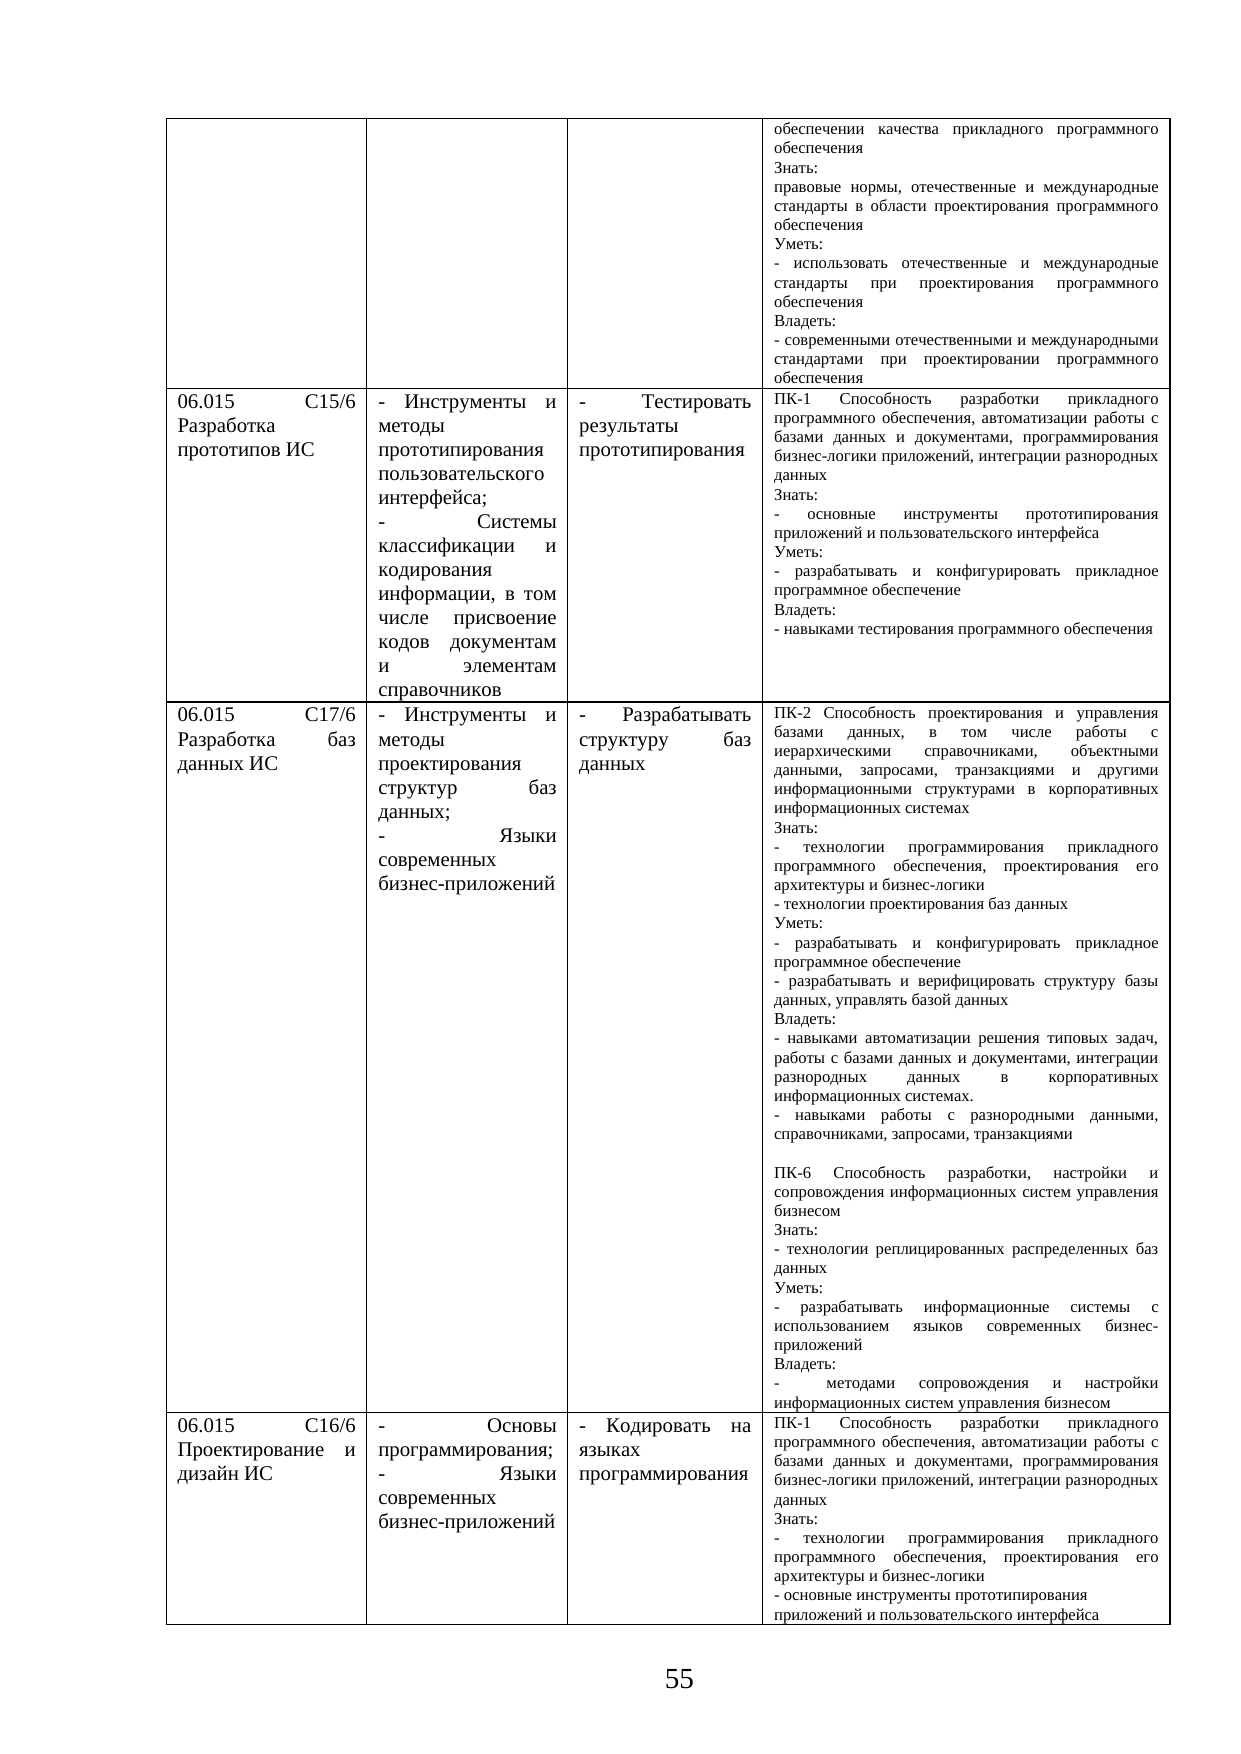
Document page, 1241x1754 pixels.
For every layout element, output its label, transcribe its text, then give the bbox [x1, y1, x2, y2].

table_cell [568, 1413, 762, 1623]
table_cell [568, 119, 762, 387]
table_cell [367, 1413, 567, 1623]
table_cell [763, 119, 1169, 387]
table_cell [167, 1413, 366, 1623]
table_cell - Инструменты и методы проектирования структур баз данных; - Языки современных бизнес-приложений [367, 703, 567, 1412]
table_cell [763, 1413, 1169, 1623]
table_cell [167, 119, 366, 387]
table_cell - Инструменты и методы прототипирования пользовательского интерфейса; - Системы классификации и кодирования информации, в том числе присвоение кодов документам и элементам справочников [367, 389, 567, 701]
table_cell ПК-1 Способность разработки прикладного программного обеспечения, автоматизации работы с базами данных и документами, программирования бизнес-логики приложений, интеграции разнородных данных Знать: - основные инструменты прототипирования приложений и пользовательского интерфейса Уметь: - разрабатывать и конфигурировать прикладное программное обеспечение Владеть: - навыками тестирования программного обеспечения [763, 389, 1169, 701]
table_cell 06.015 C17/6 Разработка баз данных ИС [167, 703, 366, 1412]
table_cell 06.015 C15/6 Разработка прототипов ИС [167, 389, 366, 701]
table_cell ПК-2 Способность проектирования и управления базами данных, в том числе работы с иерархическими справочниками, объектными данными, запросами, транзакциями и другими информационными структурами в корпоративных информационных системах Знать: - технологии программирования прикладного программного обеспечения, проектирования его архитектуры и бизнес-логики - технологии проектирования баз данных Уметь: - разрабатывать и конфигурировать прикладное программное обеспечение - разрабатывать и верифицировать структуру базы данных, управлять базой данных Владеть: - навыками автоматизации решения типовых задач, работы с базами данных и документами, интеграции разнородных данных в корпоративных информационных системах. - навыками работы с разнородными данными, справочниками, запросами, транзакциями ПК-6 Способность разработки, настройки и сопровождения информационных систем управления бизнесом Знать: - технологии реплицированных распределенных баз данных Уметь: - разрабатывать информационные системы с использованием языков современных бизнес-приложений Владеть: - методами сопровождения и настройки информационных систем управления бизнесом [763, 703, 1169, 1412]
table_cell - Разрабатывать структуру баз данных [568, 703, 762, 1412]
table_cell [367, 119, 567, 387]
table_cell - Тестировать результаты прототипирования [568, 389, 762, 701]
